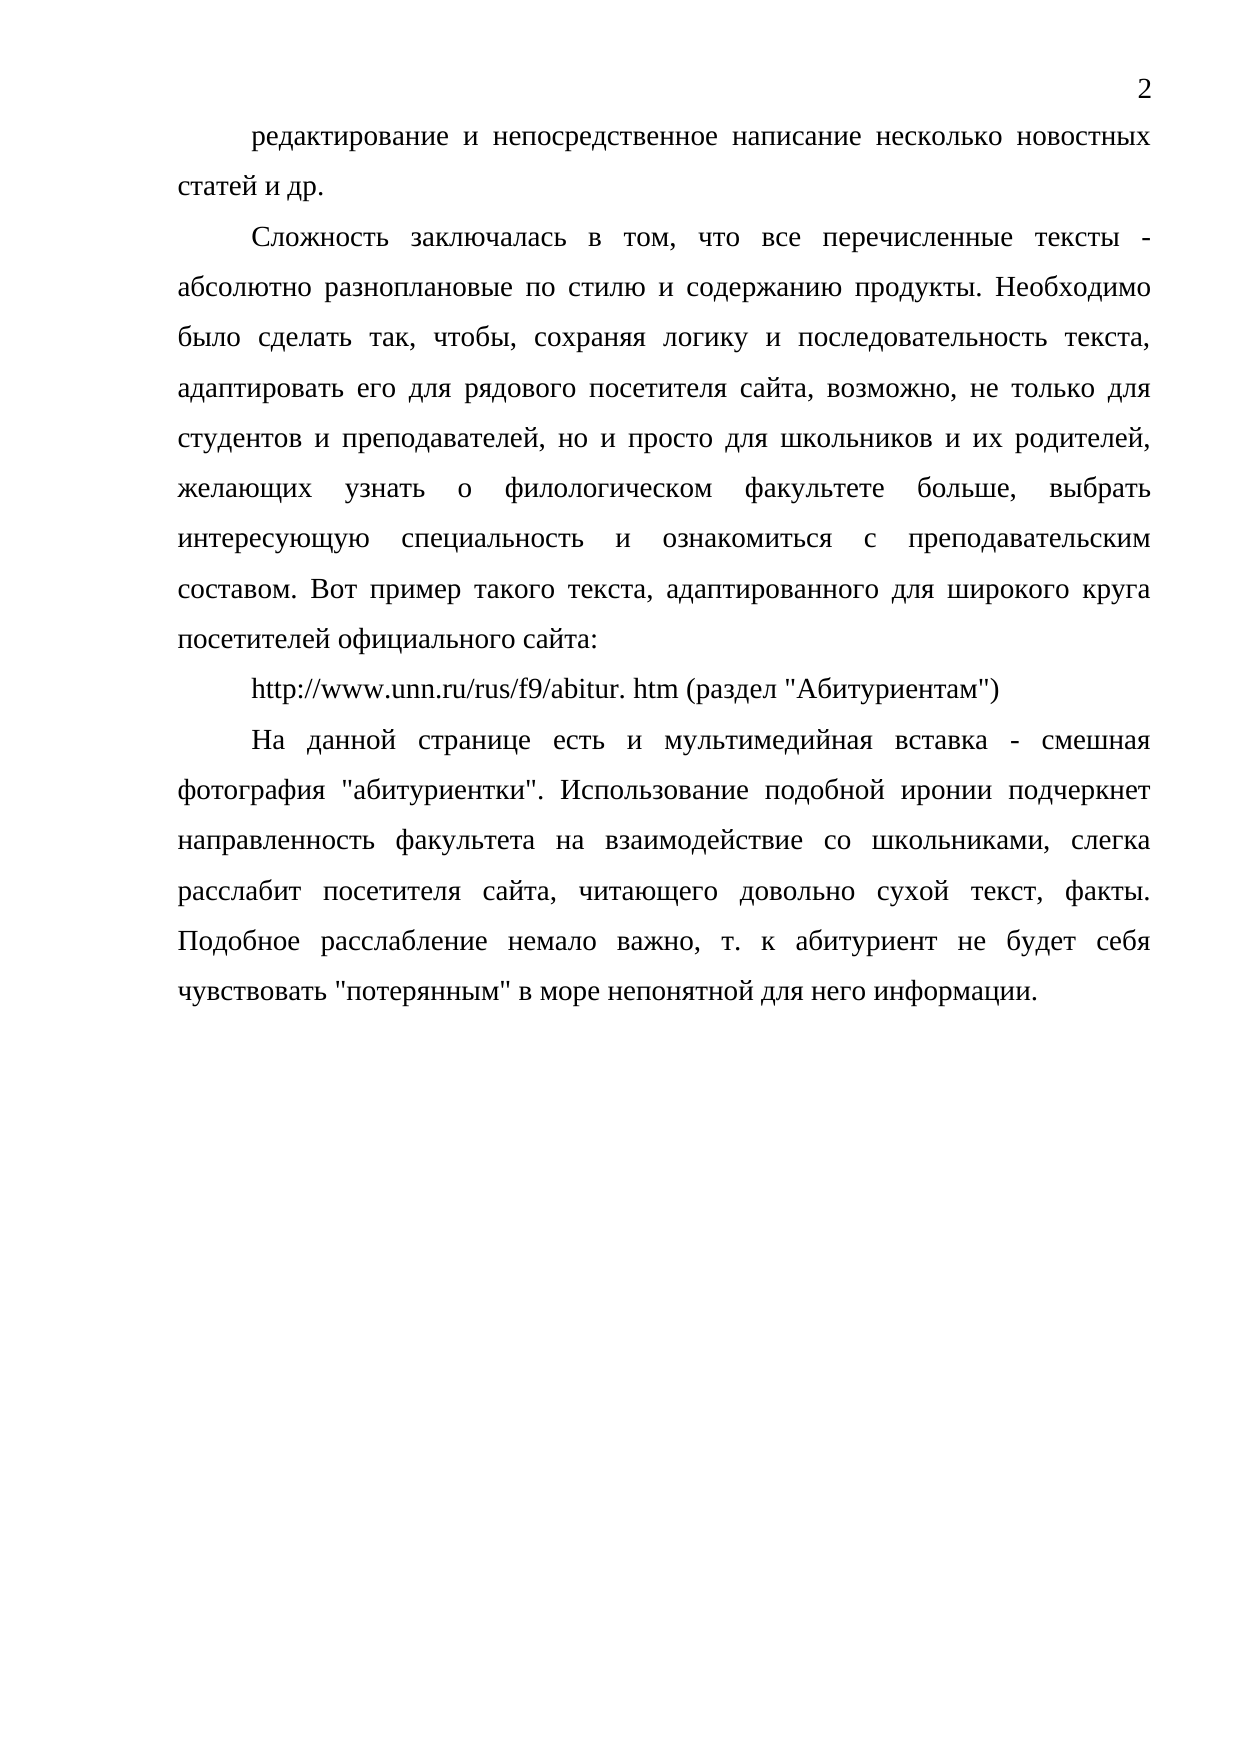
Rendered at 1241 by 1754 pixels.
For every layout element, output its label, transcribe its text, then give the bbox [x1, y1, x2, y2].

text http://www.unn.ru/rus/f9/abitur. htm (раздел "Абитуриентам") [177, 672, 1152, 705]
text На данной странице есть и мультимедийная вставка - смешная фотография "абитуриентки". Использование подобной иронии подчеркнет направленность факультета на взаимодействие со школьниками, слегка расслабит посетителя сайта, читающего довольно сухой текст, факты. Подобное расслабление немало важно, т. к абитуриент не будет себя чувствовать "потерянным" в море непонятной для него информации. [177, 722, 1152, 1007]
text Сложность заключалась в том, что все перечисленные тексты - абсолютно разноплановые по стилю и содержанию продукты. Необходимо было сделать так, чтобы, сохраняя логику и последовательность текста, адаптировать его для рядового посетителя сайта, возможно, не только для студентов и преподавателей, но и просто для школьников и их родителей, желающих узнать о филологическом факультете больше, выбрать интересующую специальность и ознакомиться с преподавательским составом. Вот пример такого текста, адаптированного для широкого круга посетителей официального сайта: [177, 219, 1152, 655]
text редактирование и непосредственное написание несколько новостных статей и др. [177, 118, 1152, 202]
